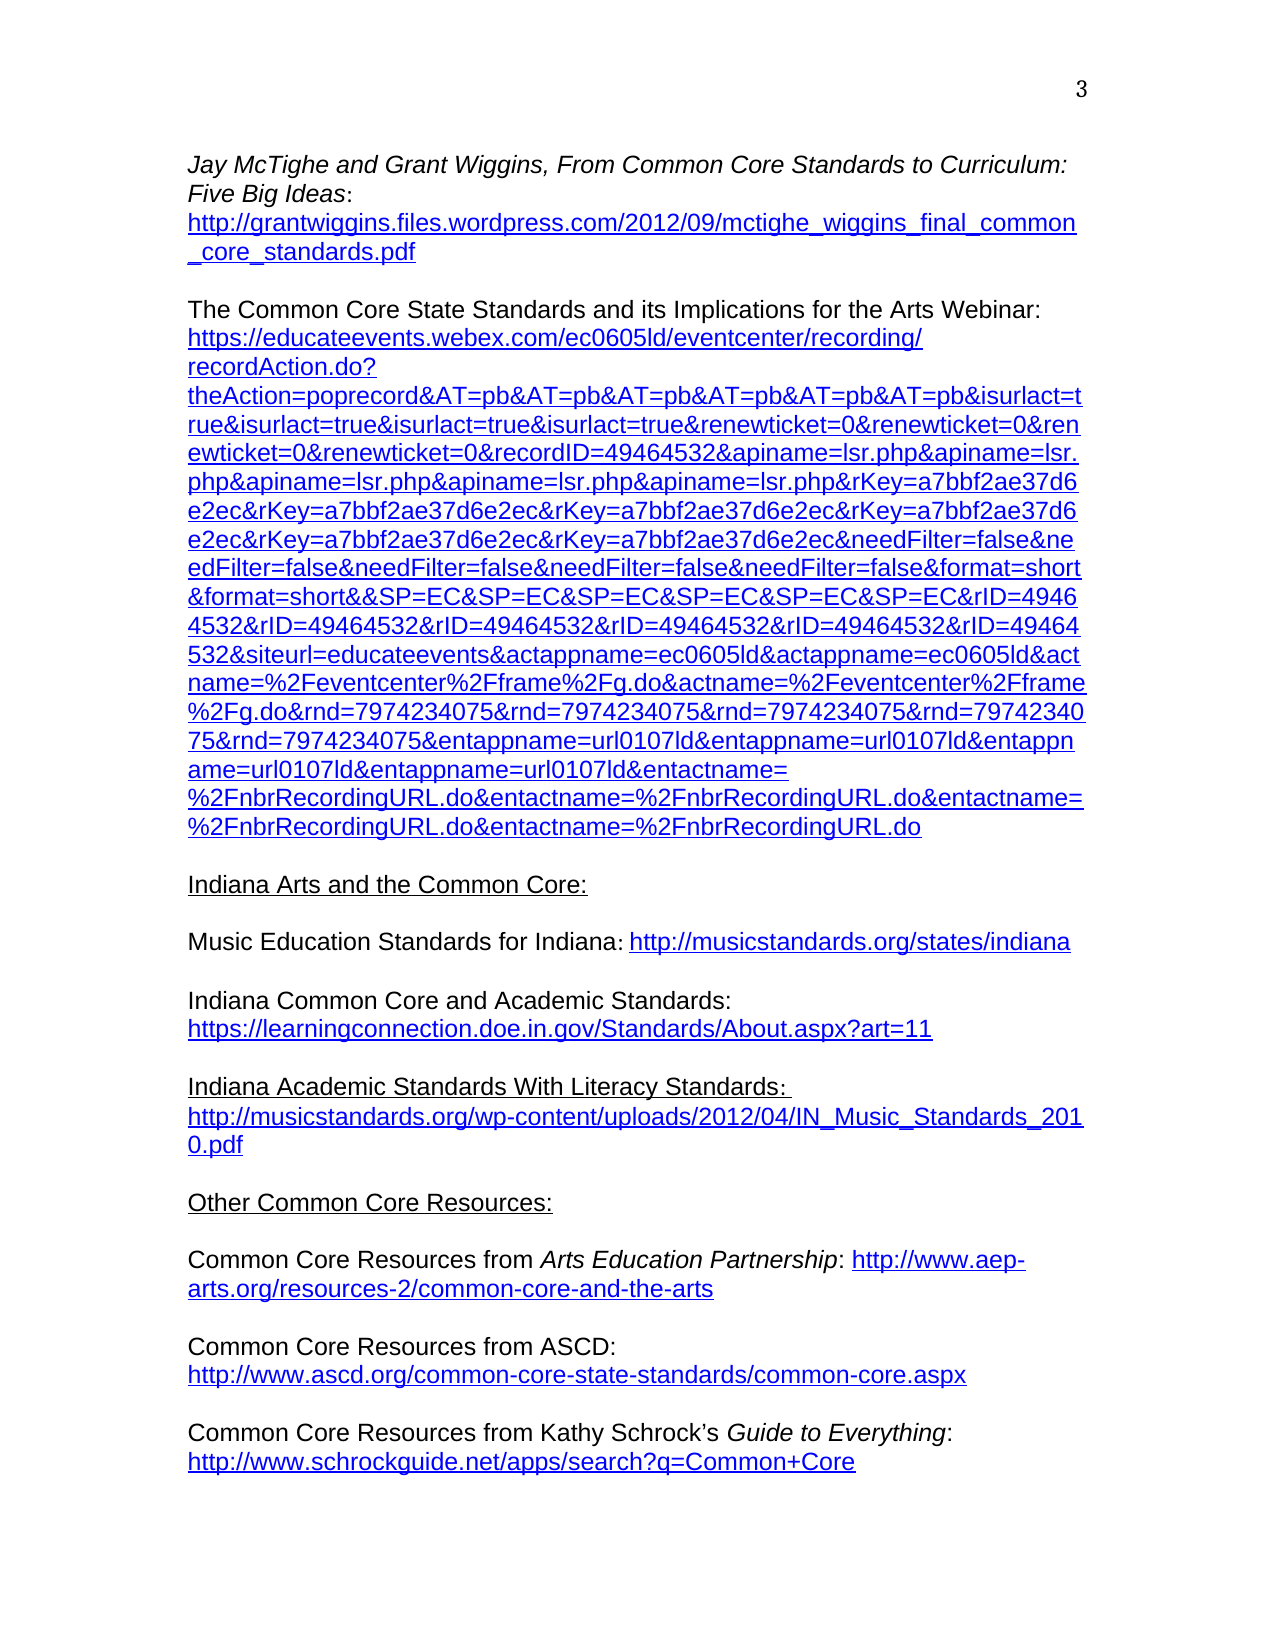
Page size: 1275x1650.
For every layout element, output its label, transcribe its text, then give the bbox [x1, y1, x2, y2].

text Music Education Standards for Indiana: http://musicstandards.org/states/indiana [187, 927, 1087, 957]
text Indiana Arts and the Common Core: [187, 870, 1087, 898]
text http://www.ascd.org/common-core-state-standards/common-core.aspx [187, 1360, 1087, 1389]
text https://educateevents.webex.com/ec0605ld/eventcenter/recording/recordAction.do?theAction=poprecord&AT=pb&AT=pb&AT=pb&AT=pb&AT=pb&AT=pb&isurlact=true&isurlact=true&isurlact=true&isurlact=true&renewticket=0&renewticket=0&renewticket=0&renewticket=0&recordID=49464532&apiname=lsr.php&apiname=lsr.php&apiname=lsr.php&apiname=lsr.php&apiname=lsr.php&rKey=a7bbf2ae37d6e2ec&rKey=a7bbf2ae37d6e2ec&rKey=a7bbf2ae37d6e2ec&rKey=a7bbf2ae37d6e2ec&rKey=a7bbf2ae37d6e2ec&rKey=a7bbf2ae37d6e2ec&needFilter=false&needFilter=false&needFilter=false&needFilter=false&needFilter=false&format=short&format=short&&SP=EC&SP=EC&SP=EC&SP=EC&SP=EC&SP=EC&rID=49464532&rID=49464532&rID=49464532&rID=49464532&rID=49464532&rID=49464532&siteurl=educateevents&actappname=ec0605ld&actappname=ec0605ld&actname=%2Feventcenter%2Fframe%2Fg.do&actname=%2Feventcenter%2Fframe%2Fg.do&rnd=7974234075&rnd=7974234075&rnd=7974234075&rnd=7974234075&rnd=7974234075&entappname=url0107ld&entappname=url0107ld&entappname=url0107ld&entappname=url0107ld&entactname=%2FnbrRecordingURL.do&entactname=%2FnbrRecordingURL.do&entactname=%2FnbrRecordingURL.do&entactname=%2FnbrRecordingURL.do [187, 694, 1087, 841]
text https://educateevents.webex.com/ec0605ld/eventcenter/recording/recordAction.do?theAction=poprecord&AT=pb&AT=pb&AT=pb&AT=pb&AT=pb&AT=pb&isurlact=true&isurlact=true&isurlact=true&isurlact=true&renewticket=0&renewticket=0&renewticket=0&renewticket=0&recordID=49464532&apiname=lsr.php&apiname=lsr.php&apiname=lsr.php&apiname=lsr.php&apiname=lsr.php&rKey=a7bbf2ae37d6e2ec&rKey=a7bbf2ae37d6e2ec&rKey=a7bbf2ae37d6e2ec&rKey=a7bbf2ae37d6e2ec&rKey=a7bbf2ae37d6e2ec&rKey=a7bbf2ae37d6e2ec&needFilter=false&needFilter=false&needFilter=false&needFilter=false&needFilter=false&format=short&format=short&&SP=EC&SP=EC&SP=EC&SP=EC&SP=EC&SP=EC&rID=49464532&rID=49464532&rID=49464532&rID=49464532&rID=49464532&rID=49464532&siteurl=educateevents&actappname=ec0605ld&actappname=ec0605ld&actname=%2Feventcenter%2Fframe%2Fg.do&actname=%2Feventcenter%2Fframe%2Fg.do&rnd=7974234075&rnd=7974234075&rnd=7974234075&rnd=7974234075&rnd=7974234075&entappname=url0107ld&entappname=url0107ld&entappname=url0107ld&entappname=url0107ld&entactname=%2FnbrRecordingURL.do&entactname=%2FnbrRecordingURL.do&entactname=%2FnbrRecordingURL.do&entactname=%2FnbrRecordingURL.do [187, 323, 1087, 693]
text Common Core Resources from Arts Education Partnership: http://www.aep-arts.org/resources-2/common-core-and-the-arts [187, 1245, 1087, 1303]
text Indiana Common Core and Academic Standards: https://learningconnection.doe.in.gov/Standards/About.aspx?art=11 [187, 986, 1087, 1043]
text The Common Core State Standards and its Implications for the Arts Webinar: [187, 295, 1087, 323]
text Common Core Resources from Kathy Schrock’s Guide to Everything: [187, 1418, 1087, 1447]
text Other Common Core Resources: [187, 1188, 1087, 1217]
text Common Core Resources from ASCD: [187, 1332, 1087, 1360]
text http://www.schrockguide.net/apps/search?q=Common+Core [187, 1447, 1087, 1475]
text Indiana Academic Standards With Literacy Standards: http://musicstandards.org/wp-content/uploads/2012/04/IN_Music_Standards_2010.pdf [187, 1072, 1087, 1159]
text Jay McTighe and Grant Wiggins, From Common Core Standards to Curriculum: Five Big Ideas: http://grantwiggins.files.wordpress.com/2012/09/mctighe_wiggins_final_common_core_standards.pdf [187, 150, 1087, 266]
